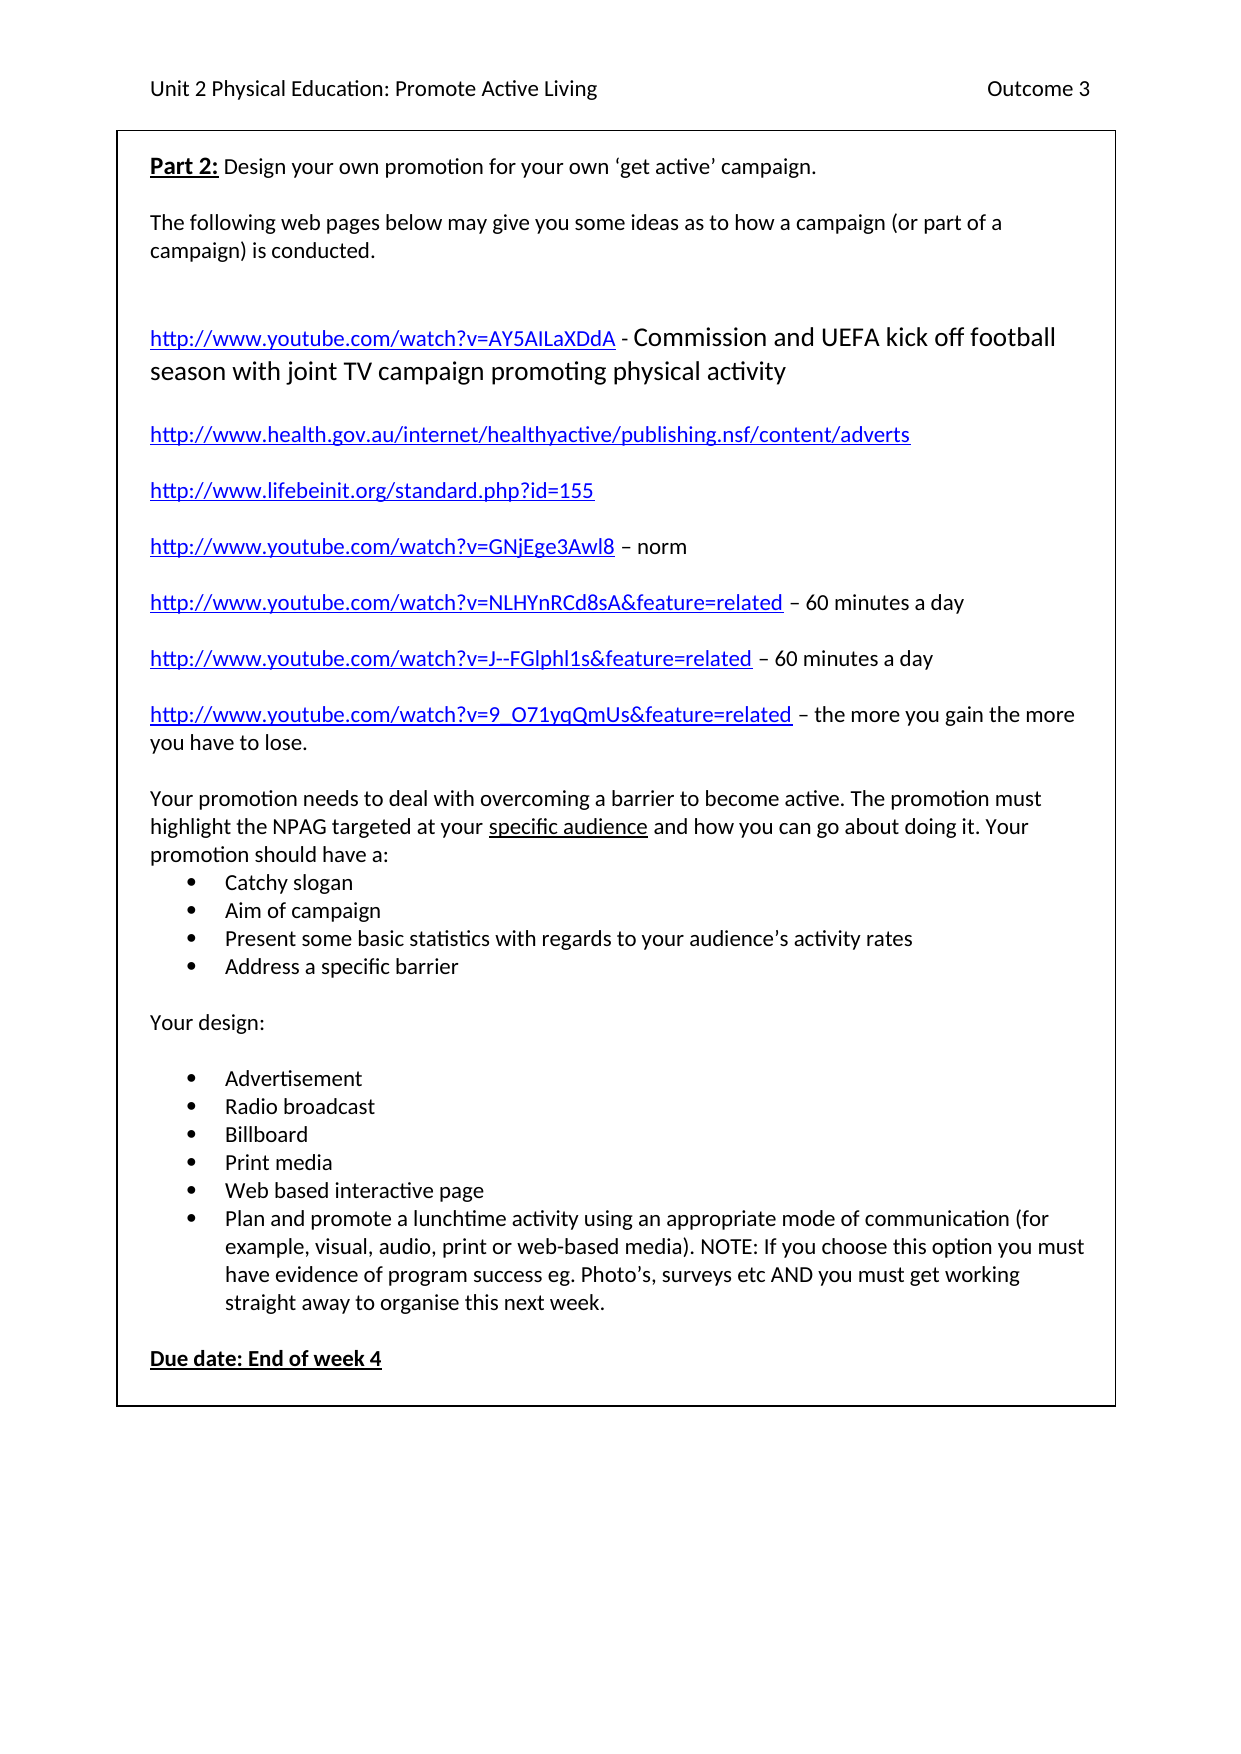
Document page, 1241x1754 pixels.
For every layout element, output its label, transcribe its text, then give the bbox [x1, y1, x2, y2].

text http://www.youtube.com/watch?v=AY5AILaXDdA - Commission and UEFA kick off football season with joint TV campaign promoting physical activity [150, 321, 1090, 387]
list Billboard [187, 1120, 1090, 1148]
text The following web pages below may give you some ideas as to how a campaign (or part of a campaign) is conducted. [150, 208, 1090, 264]
list Address a specific barrier [187, 952, 1090, 980]
text Your promotion needs to deal with overcoming a barrier to become active. The promotion must highlight the NPAG targeted at your specific audience and how you can go about doing it. Your promotion should have a: [150, 784, 1090, 868]
text http://www.lifebeinit.org/standard.php?id=155 [150, 476, 1090, 504]
list Plan and promote a lunchtime activity using an appropriate mode of communication (for example, visual, audio, print or web-based media). NOTE: If you choose this option you must have evidence of program success eg. Photo’s, surveys etc AND you must get working straight away to organise this next week. [187, 1204, 1090, 1316]
text http://www.youtube.com/watch?v=9_O71yqQmUs&feature=related – the more you gain the more you have to lose. [150, 700, 1090, 756]
list Web based interactive page [187, 1176, 1090, 1204]
text http://www.health.gov.au/internet/healthyactive/publishing.nsf/content/adverts [150, 420, 1090, 448]
text Part 2: Design your own promotion for your own ‘get active’ campaign. [150, 150, 1090, 181]
list Catchy slogan [187, 868, 1090, 896]
text http://www.youtube.com/watch?v=NLHYnRCd8sA&feature=related – 60 minutes a day [150, 588, 1090, 616]
list Aim of campaign [187, 896, 1090, 924]
list Advertisement [187, 1064, 1090, 1092]
text http://www.youtube.com/watch?v=J--FGlphl1s&feature=related – 60 minutes a day [150, 644, 1090, 672]
text Your design: [150, 1008, 1090, 1036]
list Present some basic statistics with regards to your audience’s activity rates [187, 924, 1090, 952]
list Print media [187, 1148, 1090, 1176]
text Due date: End of week 4 [150, 1344, 1090, 1372]
list Radio broadcast [187, 1092, 1090, 1120]
text http://www.youtube.com/watch?v=GNjEge3Awl8 – norm [150, 532, 1090, 560]
